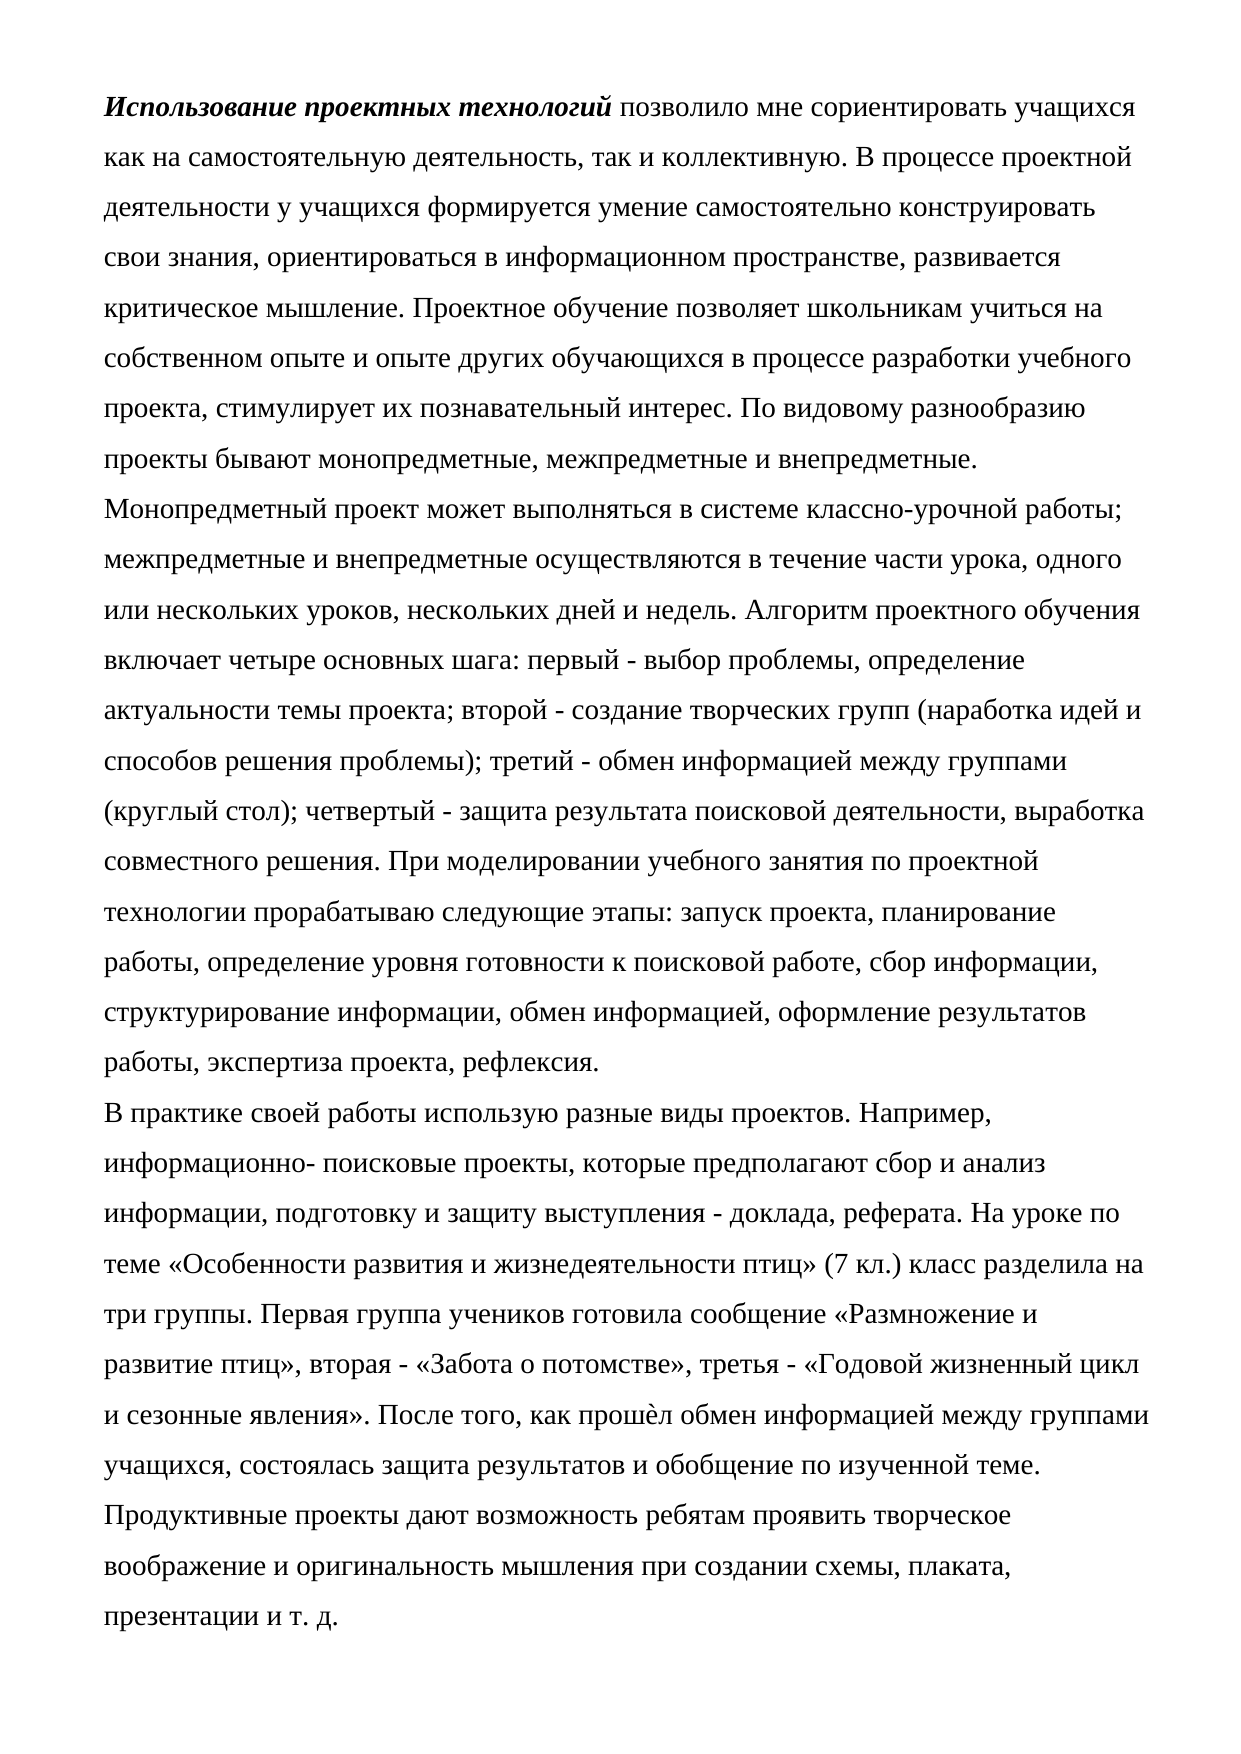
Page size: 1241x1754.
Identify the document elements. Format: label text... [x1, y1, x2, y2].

text Использование проектных технологий позволило мне сориентировать учащихся как на самостоятельную деятельность, так и коллективную. В процессе проектной деятельности у учащихся формируется умение самостоятельно конструировать свои знания, ориентироваться в информационном пространстве, развивается критическое мышление. Проектное обучение позволяет школьникам учиться на собственном опыте и опыте других обучающихся в процессе разработки учебного проекта, стимулирует их познавательный интерес. По видовому разнообразию проекты бывают монопредметные, межпредметные и внепредметные. Монопредметный проект может выполняться в системе классно-урочной работы; межпредметные и внепредметные осуществляются в течение части урока, одного или нескольких уроков, нескольких дней и недель. Алгоритм проектного обучения включает четыре основных шага: первый - выбор проблемы, определение актуальности темы проекта; второй - создание творческих групп (наработка идей и способов решения проблемы); третий - обмен информацией между группами (круглый стол); четвертый - защита результата поисковой деятельности, выработка совместного решения. При моделировании учебного занятия по проектной технологии прорабатываю следующие этапы: запуск проекта, планирование работы, определение уровня готовности к поисковой работе, сбор информации, структурирование информации, обмен информацией, оформление результатов работы, экспертиза проекта, рефлексия. [103, 89, 1152, 1078]
text В практике своей работы использую разные виды проектов. Например, информационно- поисковые проекты, которые предполагают сбор и анализ информации, подготовку и защиту выступления - доклада, реферата. На уроке по теме «Особенности развития и жизнедеятельности птиц» (7 кл.) класс разделила на три группы. Первая группа учеников готовила сообщение «Размножение и развитие птиц», вторая - «Забота о потомстве», третья - «Годовой жизненный цикл и сезонные явления». После того, как прошѐл обмен информацией между группами учащихся, состоялась защита результатов и обобщение по изученной теме. Продуктивные проекты дают возможность ребятам проявить творческое воображение и оригинальность мышления при создании схемы, плаката, презентации и т. д. [103, 1095, 1152, 1632]
